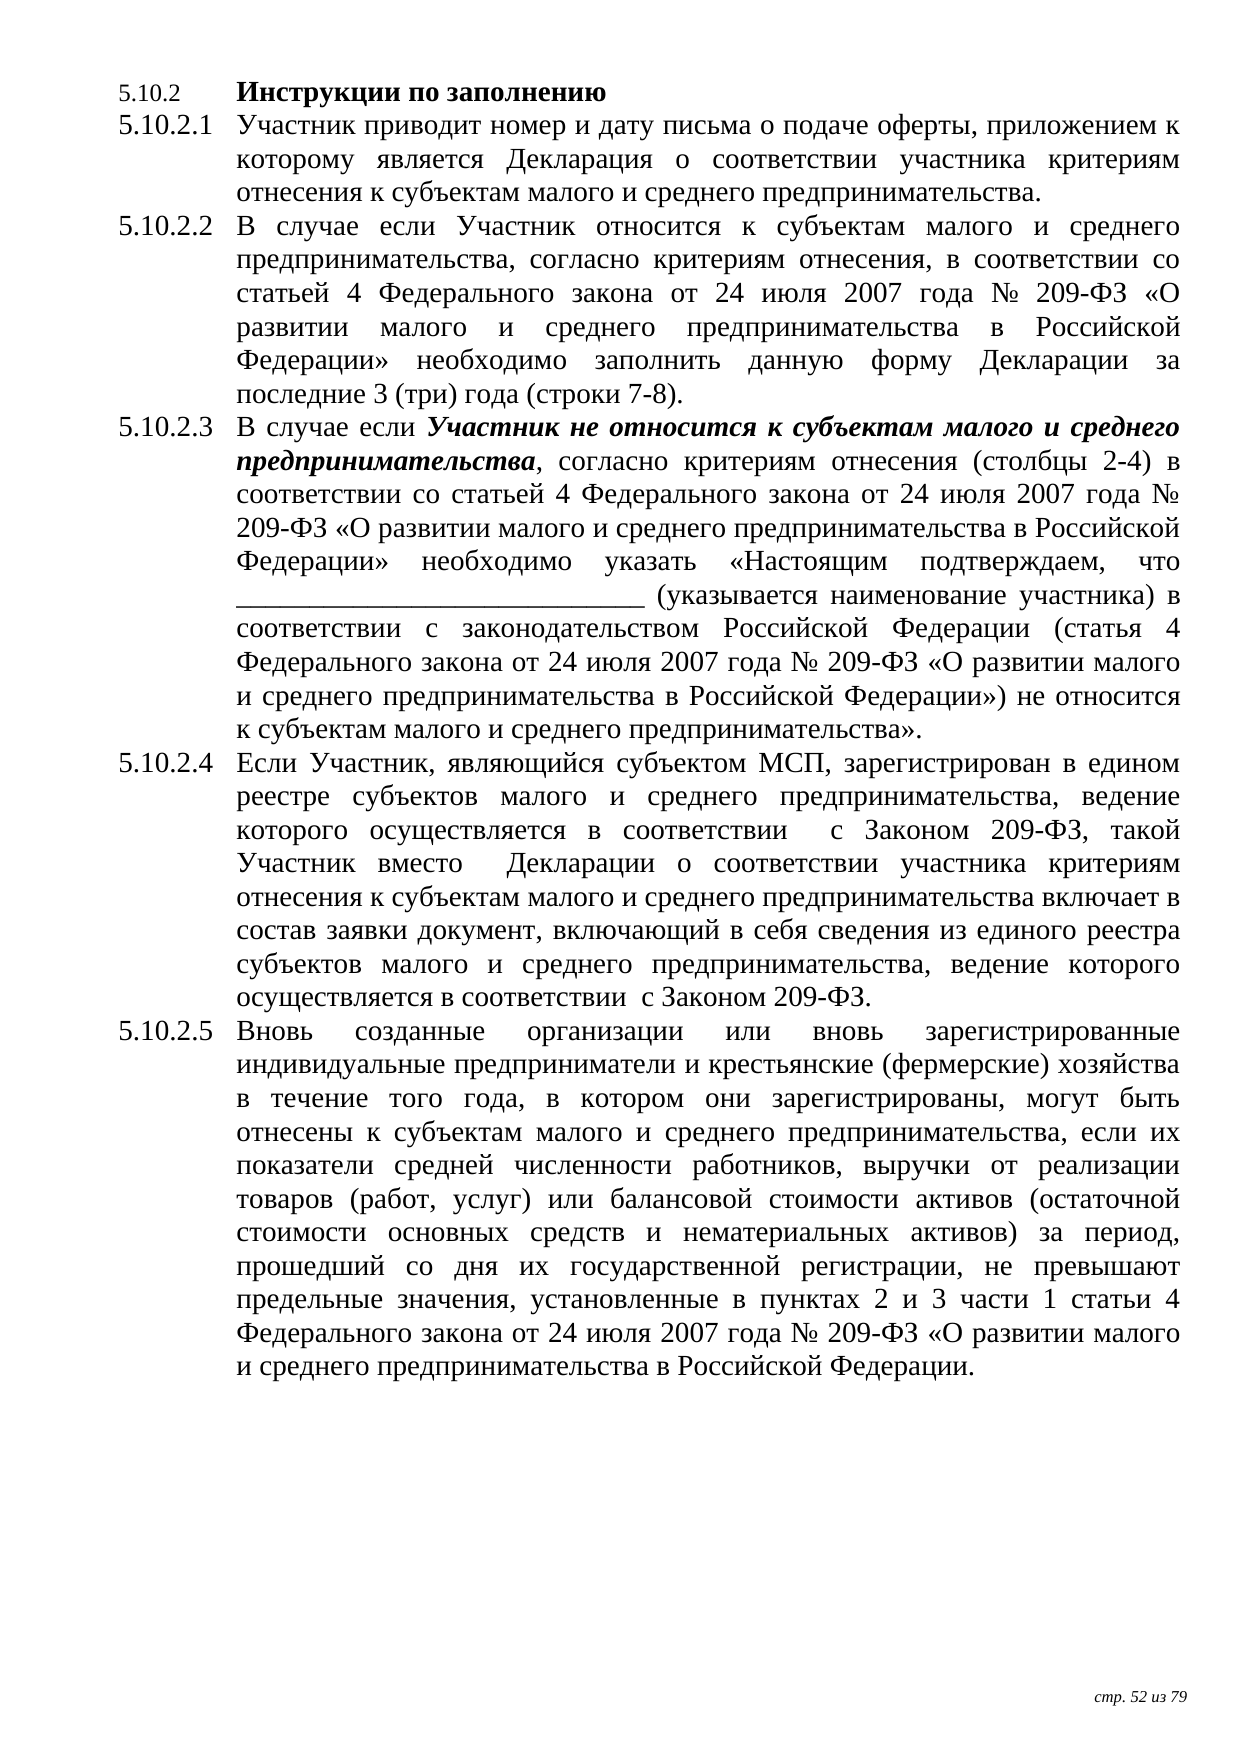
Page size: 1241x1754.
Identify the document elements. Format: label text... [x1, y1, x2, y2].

list Инструкции по заполнению [118, 74, 1181, 107]
text Если Участник, являющийся субъектом МСП, зарегистрирован в едином реестре субъектов малого и среднего предпринимательства, ведение которого осуществляется в соответствии с Законом 209-ФЗ, такой Участник вместо Декларации о соответствии участника критериям отнесения к субъектам малого и среднего предпринимательства включает в состав заявки документ, включающий в себя сведения из единого реестра субъектов малого и среднего предпринимательства, ведение которого осуществляется в соответствии с Законом 209-ФЗ. [118, 745, 1181, 1013]
text Участник приводит номер и дату письма о подаче оферты, приложением к которому является Декларация о соответствии участника критериям отнесения к субъектам малого и среднего предпринимательства. [118, 107, 1181, 208]
list В случае если Участник относится к субъектам малого и среднего предпринимательства, согласно критериям отнесения, в соответствии со статьей 4 Федерального закона от 24 июля 2007 года № 209-ФЗ «О развитии малого и среднего предпринимательства в Российской Федерации» необходимо заполнить данную форму Декларации за последние 3 (три) года (строки 7-8). [118, 208, 1181, 409]
text Вновь созданные организации или вновь зарегистрированные индивидуальные предприниматели и крестьянские (фермерские) хозяйства в течение того года, в котором они зарегистрированы, могут быть отнесены к субъектам малого и среднего предпринимательства, если их показатели средней численности работников, выручки от реализации товаров (работ, услуг) или балансовой стоимости активов (остаточной стоимости основных средств и нематериальных активов) за период, прошедший со дня их государственной регистрации, не превышают предельные значения, установленные в пунктах 2 и 3 части 1 статьи 4 Федерального закона от 24 июля 2007 года № 209-ФЗ «О развитии малого и среднего предпринимательства в Российской Федерации. [118, 1013, 1181, 1382]
list В случае если Участник не относится к субъектам малого и среднего предпринимательства, согласно критериям отнесения (столбцы 2-4) в соответствии со статьей 4 Федерального закона от 24 июля 2007 года № 209-ФЗ «О развитии малого и среднего предпринимательства в Российской Федерации» необходимо указать «Настоящим подтверждаем, что ____________________________ (указывается наименование участника) в соответствии с законодательством Российской Федерации (статья 4 Федерального закона от 24 июля 2007 года № 209-ФЗ «О развитии малого и среднего предпринимательства в Российской Федерации») не относится к субъектам малого и среднего предпринимательства». [118, 409, 1181, 745]
